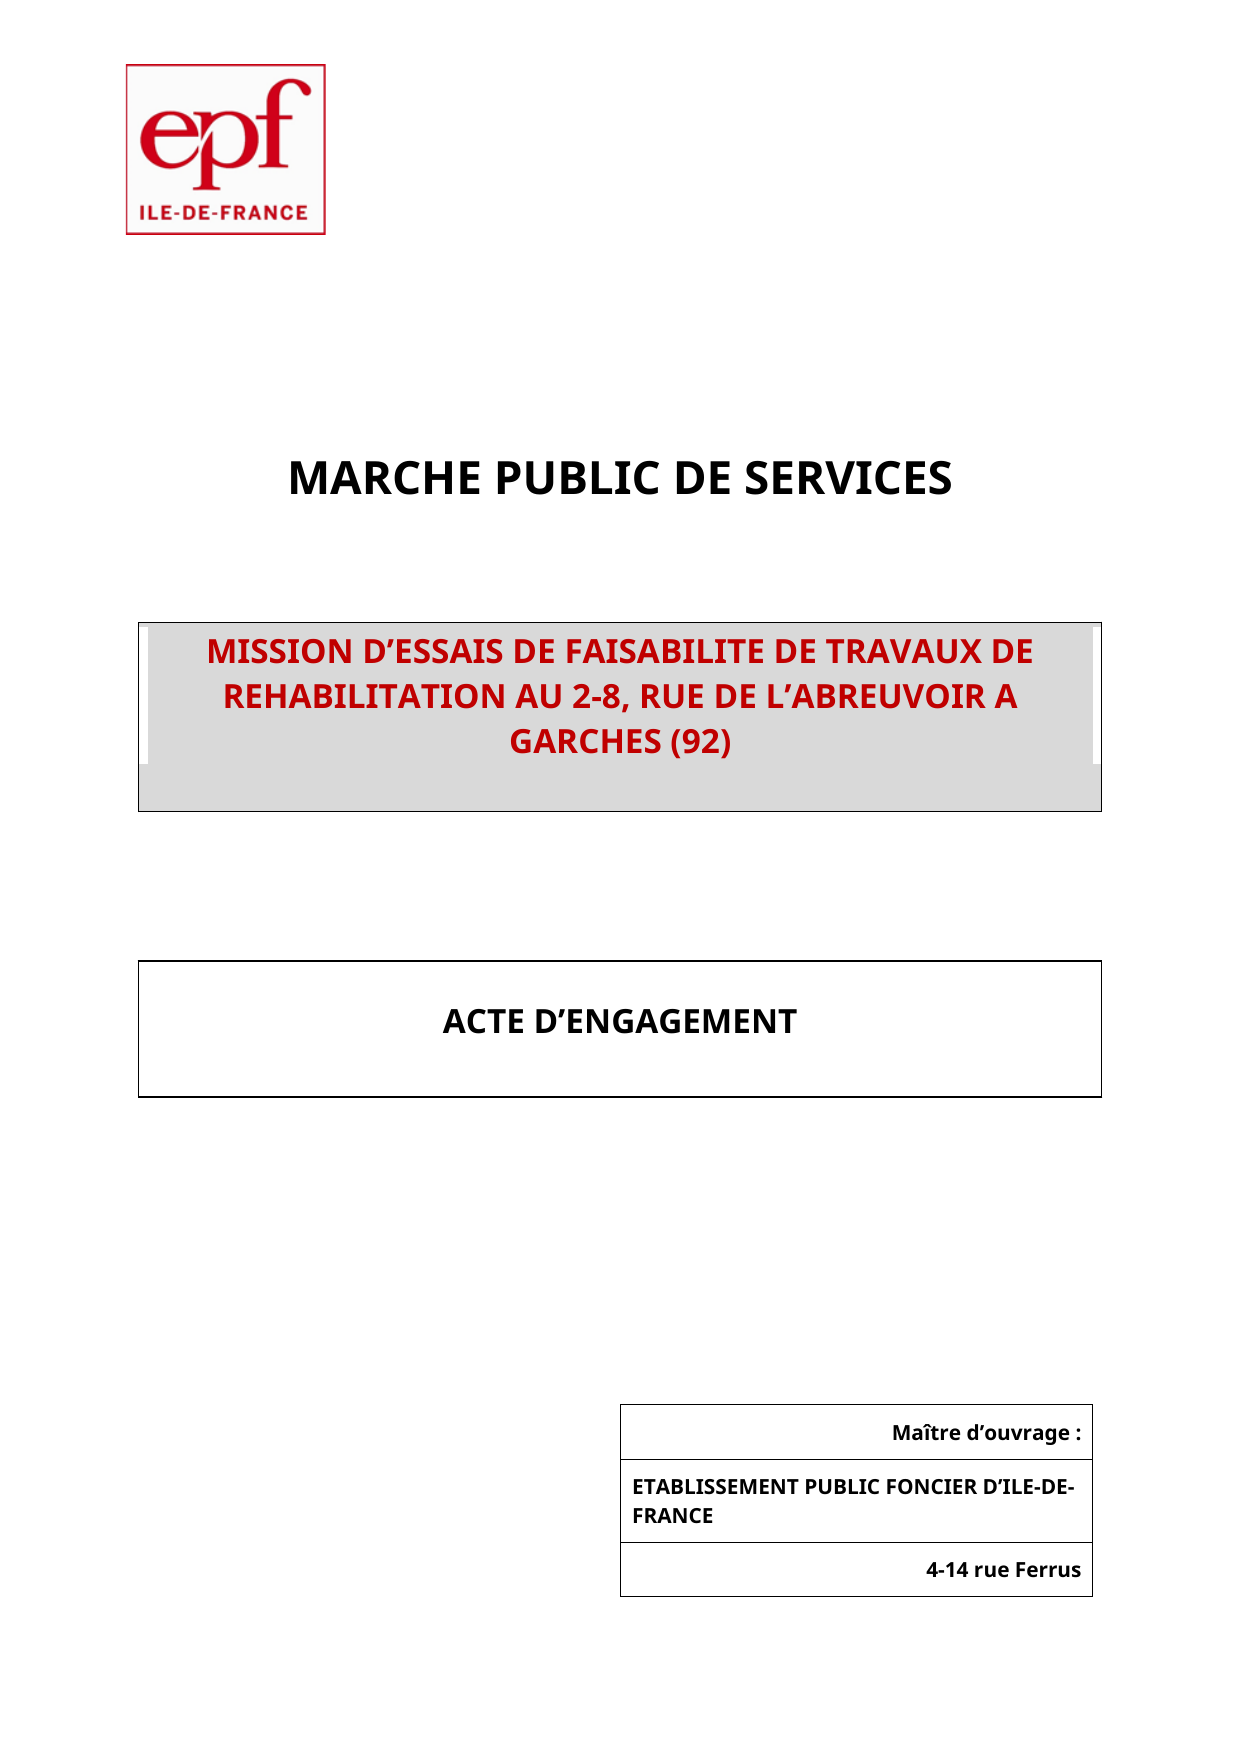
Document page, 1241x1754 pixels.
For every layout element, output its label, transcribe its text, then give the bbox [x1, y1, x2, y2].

picture [125, 64, 326, 235]
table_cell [621, 1543, 1092, 1596]
table_header Maître d’ouvrage : [621, 1405, 1092, 1459]
text ACTE D’ENGAGEMENT [148, 998, 1093, 1043]
text MISSION D’ESSAIS DE FAISABILITE DE TRAVAUX DE REHABILITATION au 2-8, RUE DE l’ABREUVOIR A GARCHES (92) [148, 627, 1093, 761]
text MARCHE PUBLIC DE SERVICES [148, 446, 1093, 508]
table_cell ETABLISSEMENT PUBLIC FONCIER D’ILE-DE-FRANCE [621, 1460, 1092, 1542]
